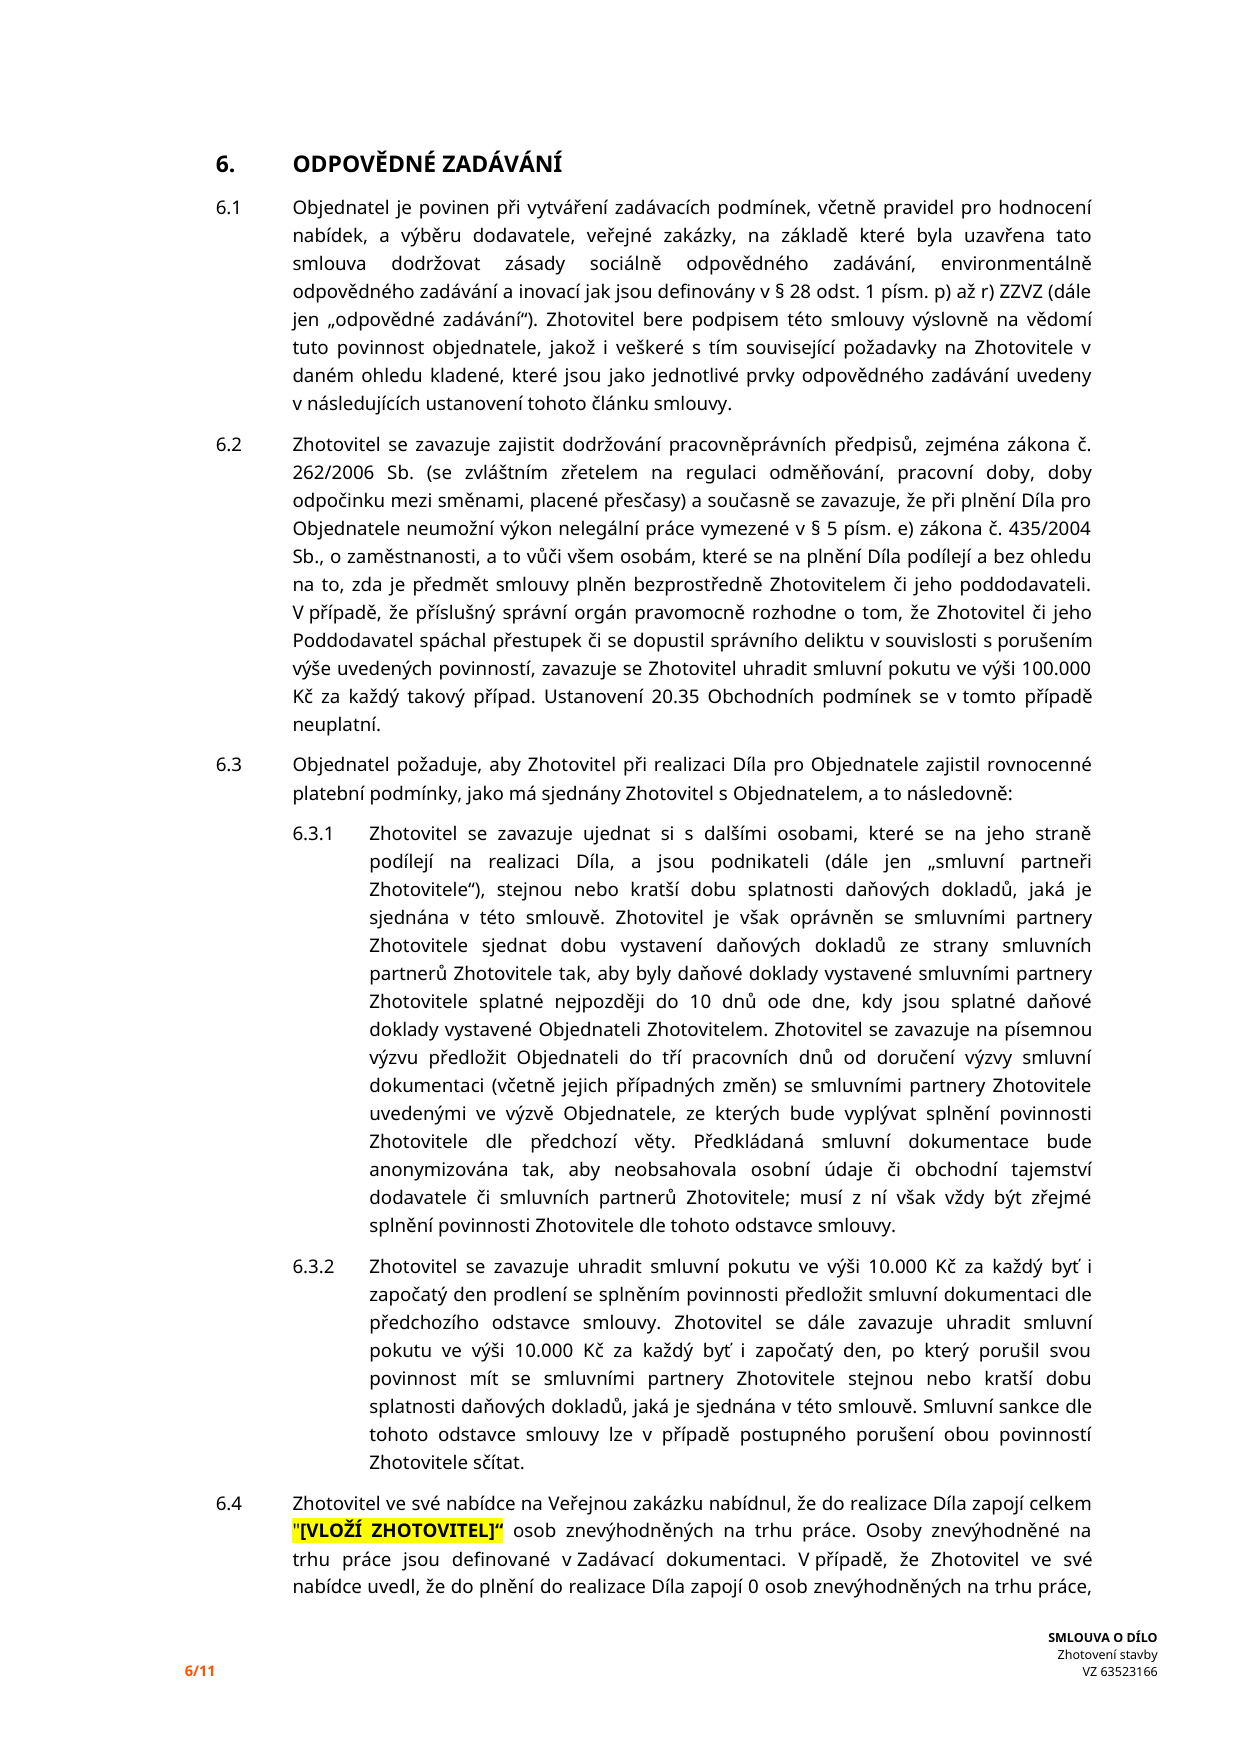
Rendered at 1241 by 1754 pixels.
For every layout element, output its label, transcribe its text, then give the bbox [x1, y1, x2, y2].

text Objednatel je povinen při vytváření zadávacích podmínek, včetně pravidel pro hodnocení nabídek, a výběru dodavatele, veřejné zakázky, na základě které byla uzavřena tato smlouva dodržovat zásady sociálně odpovědného zadávání, environmentálně odpovědného zadávání a inovací jak jsou definovány v § 28 odst. 1 písm. p) až r) ZZVZ (dále jen „odpovědné zadávání“). Zhotovitel bere podpisem této smlouvy výslovně na vědomí tuto povinnost objednatele, jakož i veškeré s tím související požadavky na Zhotovitele v daném ohledu kladené, které jsou jako jednotlivé prvky odpovědného zadávání uvedeny v následujících ustanovení tohoto článku smlouvy. [216, 194, 1093, 416]
text Zhotovitel se zavazuje zajistit dodržování pracovněprávních předpisů, zejména zákona č. 262/2006 Sb. (se zvláštním zřetelem na regulaci odměňování, pracovní doby, doby odpočinku mezi směnami, placené přesčasy) a současně se zavazuje, že při plnění Díla pro Objednatele neumožní výkon nelegální práce vymezené v § 5 písm. e) zákona č. 435/2004 Sb., o zaměstnanosti, a to vůči všem osobám, které se na plnění Díla podílejí a bez ohledu na to, zda je předmět smlouvy plněn bezprostředně Zhotovitelem či jeho poddodavateli. V případě, že příslušný správní orgán pravomocně rozhodne o tom, že Zhotovitel či jeho Poddodavatel spáchal přestupek či se dopustil správního deliktu v souvislosti s porušením výše uvedených povinností, zavazuje se Zhotovitel uhradit smluvní pokutu ve výši 100.000 Kč za každý takový případ. Ustanovení 20.35 Obchodních podmínek se v tomto případě neuplatní. [216, 431, 1093, 737]
text Zhotovitel se zavazuje ujednat si s dalšími osobami, které se na jeho straně podílejí na realizaci Díla, a jsou podnikateli (dále jen „smluvní partneři Zhotovitele“), stejnou nebo kratší dobu splatnosti daňových dokladů, jaká je sjednána v této smlouvě. Zhotovitel je však oprávněn se smluvními partnery Zhotovitele sjednat dobu vystavení daňových dokladů ze strany smluvních partnerů Zhotovitele tak, aby byly daňové doklady vystavené smluvními partnery Zhotovitele splatné nejpozději do 10 dnů ode dne, kdy jsou splatné daňové doklady vystavené Objednateli Zhotovitelem. Zhotovitel se zavazuje na písemnou výzvu předložit Objednateli do tří pracovních dnů od doručení výzvy smluvní dokumentaci (včetně jejich případných změn) se smluvními partnery Zhotovitele uvedenými ve výzvě Objednatele, ze kterých bude vyplývat splnění povinnosti Zhotovitele dle předchozí věty. Předkládaná smluvní dokumentace bude anonymizována tak, aby neobsahovala osobní údaje či obchodní tajemství dodavatele či smluvních partnerů Zhotovitele; musí z ní však vždy být zřejmé splnění povinnosti Zhotovitele dle tohoto odstavce smlouvy. [292, 820, 1093, 1238]
text Zhotovitel se zavazuje uhradit smluvní pokutu ve výši 10.000 Kč za každý byť i započatý den prodlení se splněním povinnosti předložit smluvní dokumentaci dle předchozího odstavce smlouvy. Zhotovitel se dále zavazuje uhradit smluvní pokutu ve výši 10.000 Kč za každý byť i započatý den, po který porušil svou povinnost mít se smluvními partnery Zhotovitele stejnou nebo kratší dobu splatnosti daňových dokladů, jaká je sjednána v této smlouvě. Smluvní sankce dle tohoto odstavce smlouvy lze v případě postupného porušení obou povinností Zhotovitele sčítat. [292, 1253, 1093, 1475]
text Objednatel požaduje, aby Zhotovitel při realizaci Díla pro Objednatele zajistil rovnocenné platební podmínky, jako má sjednány Zhotovitel s Objednatelem, a to následovně: [216, 752, 1093, 805]
text ODPOVĚDNÉ ZADÁVÁNÍ [216, 147, 1093, 179]
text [216, 1490, 1093, 1599]
